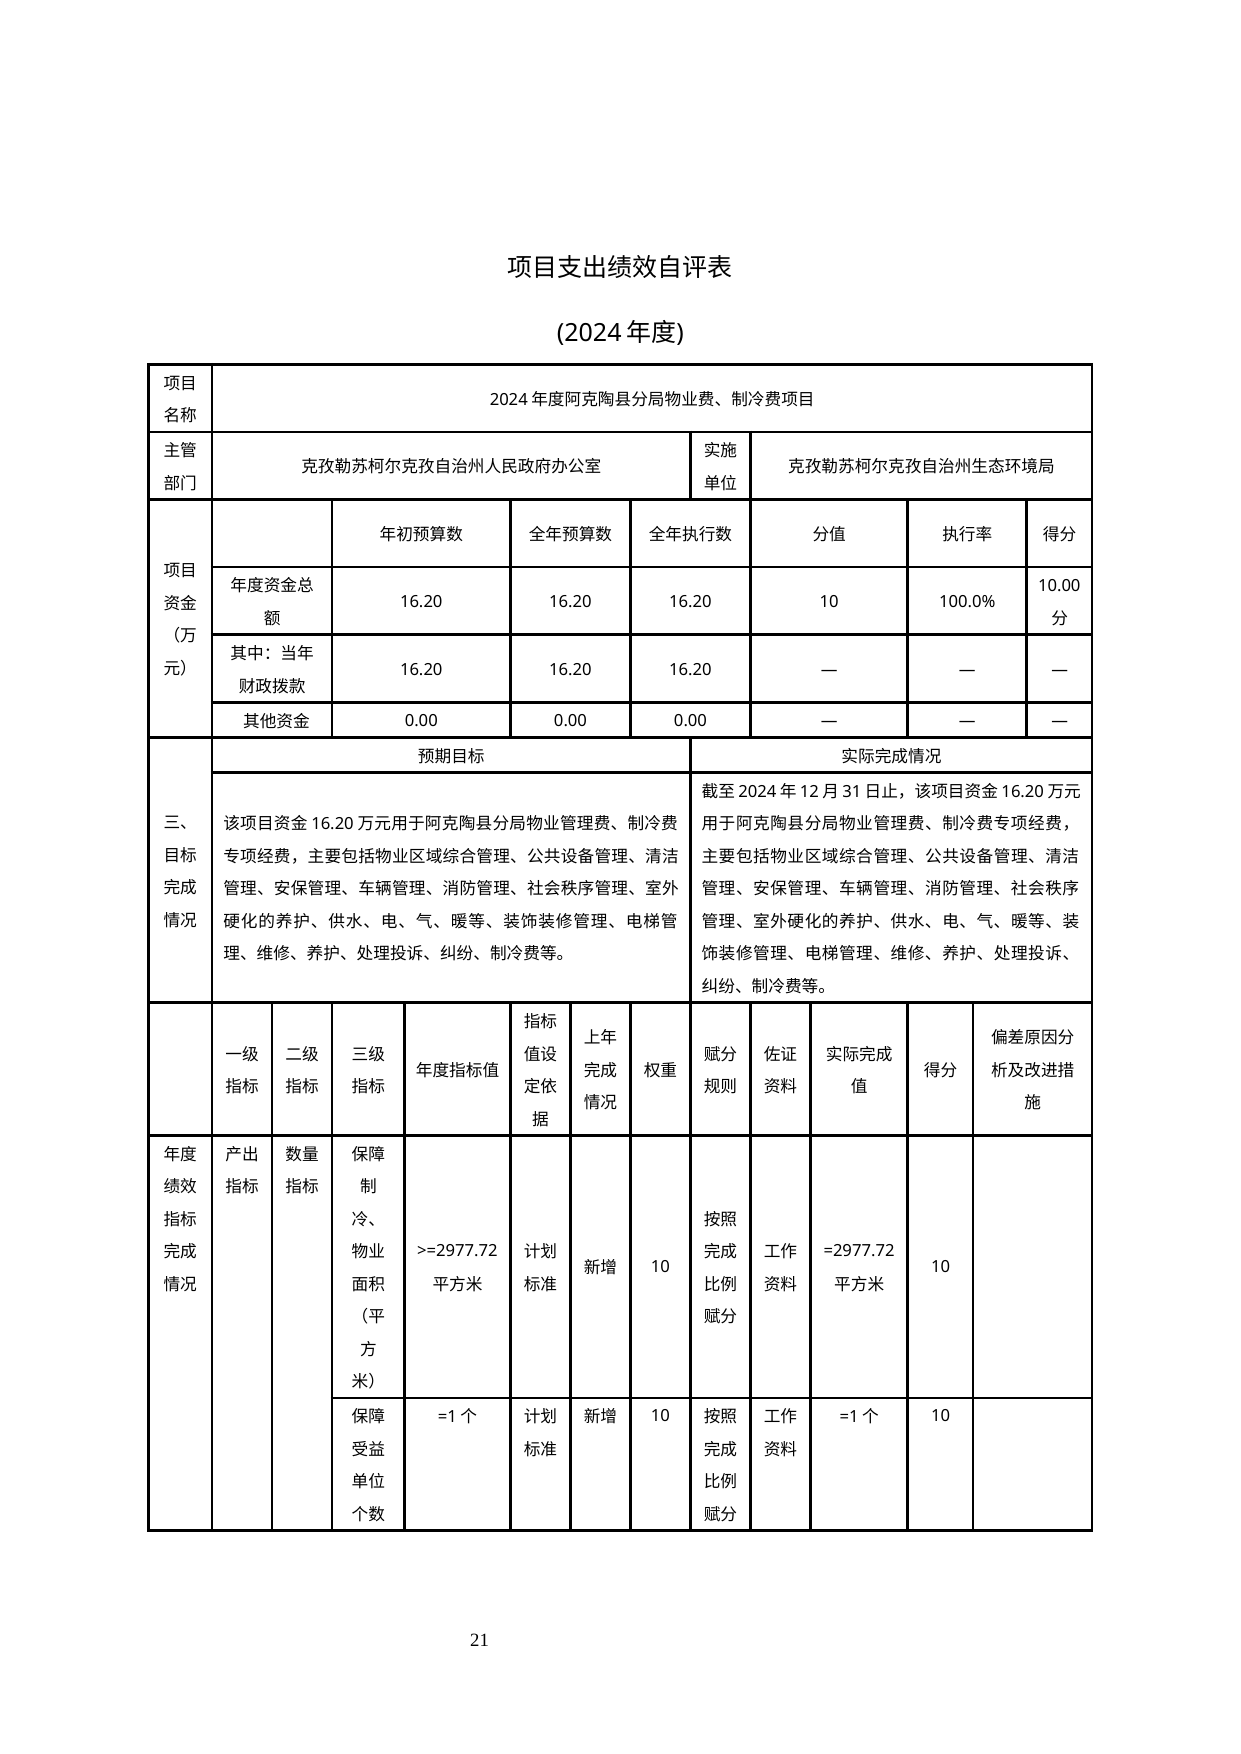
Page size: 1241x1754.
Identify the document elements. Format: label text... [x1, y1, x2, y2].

table_cell [974, 1399, 1091, 1529]
table_cell 10 [632, 1137, 689, 1396]
table_cell 预期目标 [213, 739, 689, 771]
table_cell 年度资金总额 [213, 568, 331, 633]
table_cell 16.20 [632, 568, 749, 633]
table_cell 2024年度阿克陶县分局物业费、制冷费项目 [213, 366, 1091, 431]
table_cell 全年预算数 [512, 501, 629, 566]
table_cell — [752, 704, 906, 736]
table_cell 工作资料 [752, 1137, 809, 1396]
table_cell 新增 [572, 1137, 629, 1396]
table_cell 全年执行数 [632, 501, 749, 566]
table_cell 保障受益单位个数（个） [333, 1399, 403, 1529]
table_cell 16.20 [632, 636, 749, 701]
table_cell 实际完成值 [812, 1004, 906, 1134]
table_cell 项目资金 （万元） [150, 501, 211, 736]
table_cell =1个 [812, 1399, 906, 1529]
table_cell — [909, 636, 1025, 701]
table_cell 指标值设定依据 [512, 1004, 569, 1134]
table_cell 年度指标值 [406, 1004, 509, 1134]
table_cell 执行率 [909, 501, 1025, 566]
table_cell 赋分规则 [692, 1004, 749, 1134]
table_cell 按照完成比例赋分 [692, 1399, 749, 1529]
table_cell 10.00分 [1028, 568, 1091, 633]
table_cell 10 [632, 1399, 689, 1529]
table_cell 主管部门 [150, 433, 211, 498]
table_cell 0.00 [632, 704, 749, 736]
table_cell =1个 [406, 1399, 509, 1529]
table_cell 该项目资金16.20万元用于阿克陶县分局物业管理费、制冷费专项经费，主要包括物业区域综合管理、公共设备管理、清洁管理、安保管理、车辆管理、消防管理、社会秩序管理、室外硬化的养护、供水、电、气、暖等、装饰装修管理、电梯管理、维修、养护、处理投诉、纠纷、制冷费等。 [213, 774, 689, 1001]
table_cell 权重 [632, 1004, 689, 1134]
table_cell 新增 [572, 1399, 629, 1529]
table_cell 10 [909, 1137, 972, 1396]
table_cell >=2977.72平方米 [406, 1137, 509, 1396]
table_cell [150, 1004, 211, 1134]
table_cell =2977.72平方米 [812, 1137, 906, 1396]
table_cell 计划标准 [512, 1399, 569, 1529]
table_cell 实施单位 [692, 433, 749, 498]
table_cell 10 [909, 1399, 972, 1529]
table_cell 16.20 [512, 636, 629, 701]
table_cell 一级指标 [213, 1004, 271, 1134]
table_cell 其中：当年财政拨款 [213, 636, 331, 701]
table_cell — [1028, 636, 1091, 701]
table_cell [213, 501, 331, 566]
table_cell 16.20 [333, 636, 509, 701]
table_cell 16.20 [512, 568, 629, 633]
table_cell 年度绩效指标完成情况 [150, 1137, 211, 1529]
table_cell (2024年度) [148, 298, 1092, 363]
table_cell 克孜勒苏柯尔克孜自治州人民政府办公室 [213, 433, 689, 498]
table_cell 按照完成比例赋分 [692, 1137, 749, 1396]
table_cell 16.20 [333, 568, 509, 633]
table_cell — [1028, 704, 1091, 736]
table_cell 0.00 [333, 704, 509, 736]
table_cell 保障制冷、物业面积（平方米） [333, 1137, 403, 1396]
table_cell 项目名称 [150, 366, 211, 431]
table_cell 截至2024年12月31日止，该项目资金16.20万元用于阿克陶县分局物业管理费、制冷费专项经费，主要包括物业区域综合管理、公共设备管理、清洁管理、安保管理、车辆管理、消防管理、社会秩序管理、室外硬化的养护、供水、电、气、暖等、装饰装修管理、电梯管理、维修、养护、处理投诉、纠纷、制冷费等。 [692, 774, 1091, 1001]
table_header 项目支出绩效自评表 [148, 233, 1092, 298]
table_cell 数量指标 [273, 1137, 331, 1529]
table_cell 三、目标完成情况 [150, 739, 211, 1001]
table_cell 其他资金 [213, 704, 331, 736]
table_cell [974, 1137, 1091, 1396]
table_cell 佐证资料 [752, 1004, 809, 1134]
table_cell 上年完成情况 [572, 1004, 629, 1134]
table_cell 产出指标 [213, 1137, 271, 1529]
table_cell 分值 [752, 501, 906, 566]
table_cell 得分 [1028, 501, 1091, 566]
table_cell 三级指标 [333, 1004, 403, 1134]
table_cell 得分 [909, 1004, 972, 1134]
table_cell — [909, 704, 1025, 736]
table_cell 10 [752, 568, 906, 633]
table_cell 100.0% [909, 568, 1025, 633]
table_cell — [752, 636, 906, 701]
table_cell 年初预算数 [333, 501, 509, 566]
table_cell 实际完成情况 [692, 739, 1091, 771]
table_cell 偏差原因分析及改进措施 [974, 1004, 1091, 1134]
table_cell 二级指标 [273, 1004, 331, 1134]
table_cell 工作资料 [752, 1399, 809, 1529]
table_cell 计划标准 [512, 1137, 569, 1396]
table_cell 0.00 [512, 704, 629, 736]
table_cell 克孜勒苏柯尔克孜自治州生态环境局 [752, 433, 1091, 498]
